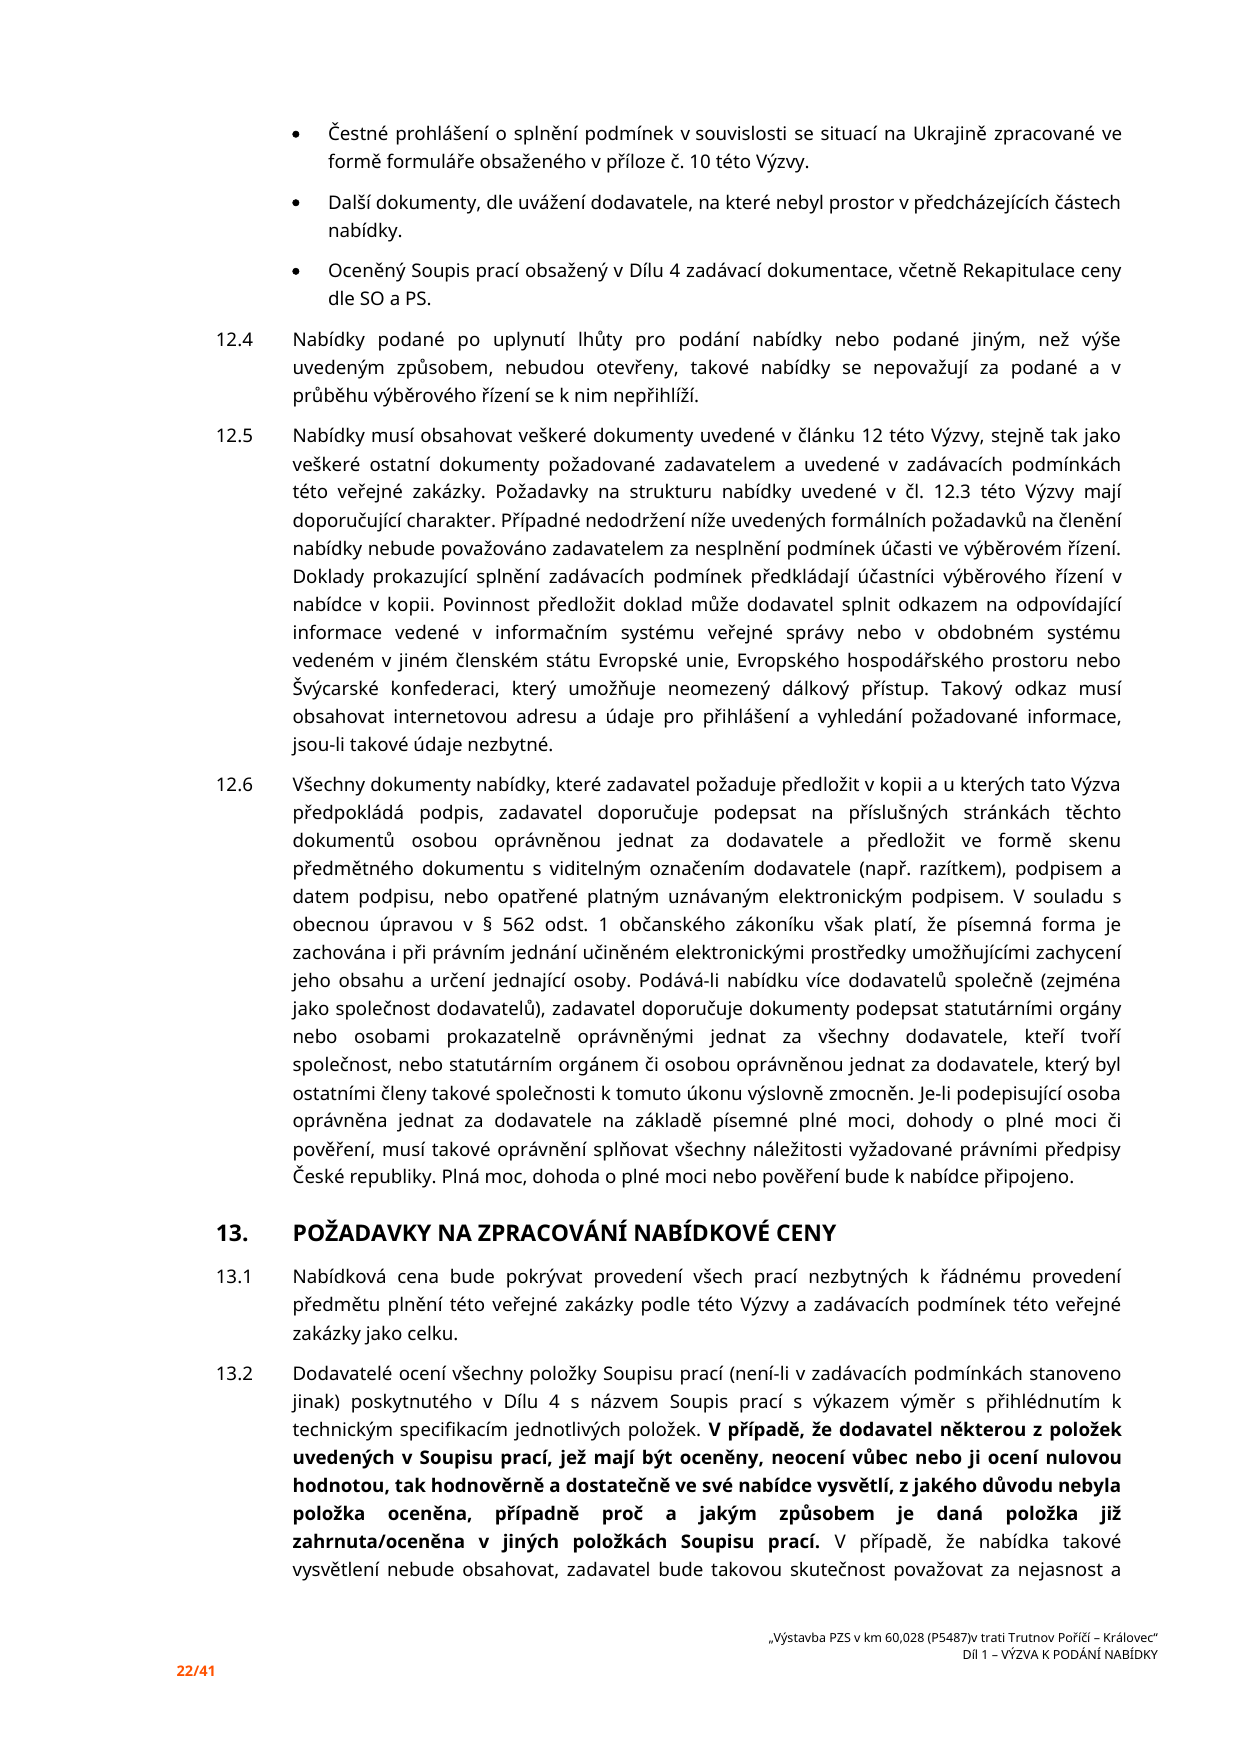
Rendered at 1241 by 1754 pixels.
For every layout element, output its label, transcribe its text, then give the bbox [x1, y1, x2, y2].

text Nabídková cena bude pokrývat provedení všech prací nezbytných k řádnému provedení předmětu plnění této veřejné zakázky podle této Výzvy a zadávacích podmínek této veřejné zakázky jako celku. [216, 1264, 1122, 1345]
text Nabídky musí obsahovat veškeré dokumenty uvedené v článku 12 této Výzvy, stejně tak jako veškeré ostatní dokumenty požadované zadavatelem a uvedené v zadávacích podmínkách této veřejné zakázky. Požadavky na strukturu nabídky uvedené v čl. 12.3 této Výzvy mají doporučující charakter. Případné nedodržení níže uvedených formálních požadavků na členění nabídky nebude považováno zadavatelem za nesplnění podmínek účasti ve výběrovém řízení. Doklady prokazující splnění zadávacích podmínek předkládají účastníci výběrového řízení v nabídce v kopii. Povinnost předložit doklad může dodavatel splnit odkazem na odpovídající informace vedené v informačním systému veřejné správy nebo v obdobném systému vedeném v jiném členském státu Evropské unie, Evropského hospodářského prostoru nebo Švýcarské konfederaci, který umožňuje neomezený dálkový přístup. Takový odkaz musí obsahovat internetovou adresu a údaje pro přihlášení a vyhledání požadované informace, jsou-li takové údaje nezbytné. [216, 423, 1122, 757]
text Oceněný Soupis prací obsažený v Dílu 4 zadávací dokumentace, včetně Rekapitulace ceny dle SO a PS. [292, 258, 1122, 311]
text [216, 1360, 1122, 1582]
text Nabídky podané po uplynutí lhůty pro podání nabídky nebo podané jiným, než výše uvedeným způsobem, nebudou otevřeny, takové nabídky se nepovažují za podané a v průběhu výběrového řízení se k nim nepřihlíží. [216, 326, 1122, 408]
text Čestné prohlášení o splnění podmínek v souvislosti se situací na Ukrajině zpracované ve formě formuláře obsaženého v příloze č. 10 této Výzvy. [292, 121, 1122, 174]
text Všechny dokumenty nabídky, které zadavatel požaduje předložit v kopii a u kterých tato Výzva předpokládá podpis, zadavatel doporučuje podepsat na příslušných stránkách těchto dokumentů osobou oprávněnou jednat za dodavatele a předložit ve formě skenu předmětného dokumentu s viditelným označením dodavatele (např. razítkem), podpisem a datem podpisu, nebo opatřené platným uznávaným elektronickým podpisem. V souladu s obecnou úpravou v § 562 odst. 1 občanského zákoníku však platí, že písemná forma je zachována i při právním jednání učiněném elektronickými prostředky umožňujícími zachycení jeho obsahu a určení jednající osoby. Podává-li nabídku více dodavatelů společně (zejména jako společnost dodavatelů), zadavatel doporučuje dokumenty podepsat statutárními orgány nebo osobami prokazatelně oprávněnými jednat za všechny dodavatele, kteří tvoří společnost, nebo statutárním orgánem či osobou oprávněnou jednat za dodavatele, který byl ostatními členy takové společnosti k tomuto úkonu výslovně zmocněn. Je-li podepisující osoba oprávněna jednat za dodavatele na základě písemné plné moci, dohody o plné moci či pověření, musí takové oprávnění splňovat všechny náležitosti vyžadované právními předpisy České republiky. Plná moc, dohoda o plné moci nebo pověření bude k nabídce připojeno. [216, 772, 1122, 1189]
text Další dokumenty, dle uvážení dodavatele, na které nebyl prostor v předcházejících částech nabídky. [292, 189, 1122, 243]
text POŽADAVKY NA ZPRACOVÁNÍ NABÍDKOVÉ CENY [216, 1217, 1122, 1248]
